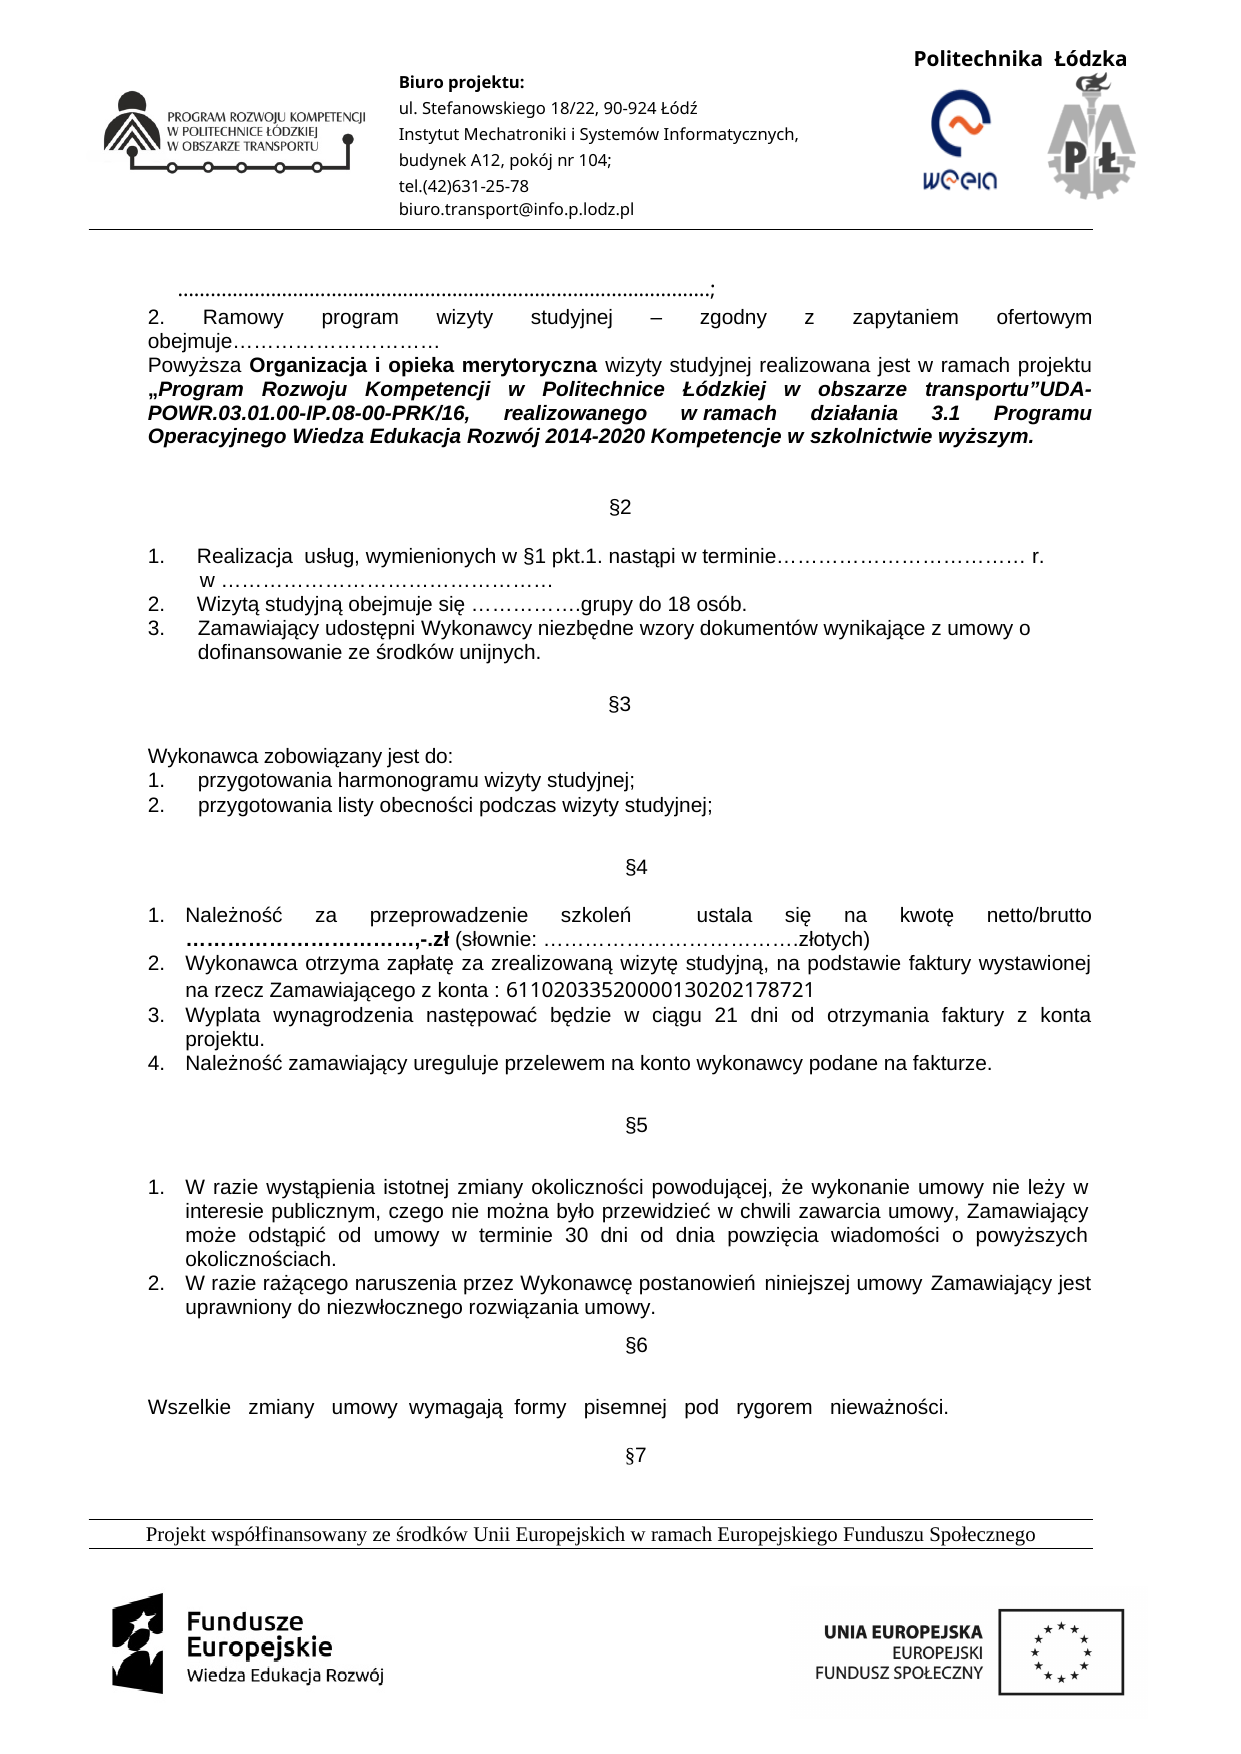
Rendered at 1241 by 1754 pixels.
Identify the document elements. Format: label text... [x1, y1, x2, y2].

text §4 [180, 855, 1093, 879]
list przygotowania harmonogramu wizyty studyjnej; [148, 768, 1093, 792]
text 2. Ramowy program wizyty studyjnej – zgodny z zapytaniem ofertowym obejmuje………………………… [148, 304, 1093, 352]
list Wyplata wynagrodzenia następować będzie w ciągu 21 dni od otrzymania faktury z konta projektu. [148, 1003, 1092, 1051]
text w ………………………………………… [148, 568, 1093, 592]
list Należność zamawiający ureguluje przelewem na konto wykonawcy podane na fakturze. [148, 1051, 1092, 1075]
list Zamawiający udostępni Wykonawcy niezbędne wzory dokumentów wynikające z umowy o dofinansowanie ze środków unijnych. [148, 616, 1093, 664]
text Powyższa Organizacja i opieka merytoryczna wizyty studyjnej realizowana jest w ramach projektu „Program Rozwoju Kompetencji w Politechnice Łódzkiej w obszarze transportu”UDA-POWR.03.01.00-IP.08-00-PRK/16, realizowanego w ramach działania 3.1 Programu Operacyjnego Wiedza Edukacja Rozwój 2014-2020 Kompetencje w szkolnictwie wyższym. [148, 352, 1093, 448]
text …………………………………………………………………………………….; [177, 274, 1093, 303]
picture [1047, 72, 1136, 200]
text Wykonawca zobowiązany jest do: [148, 744, 1091, 768]
picture [87, 1586, 408, 1720]
list Wizytą studyjną obejmuje się …………….grupy do 18 osób. [148, 592, 1093, 616]
text §7 [148, 1443, 1093, 1467]
list Wykonawca otrzyma zapłatę za zrealizowaną wizytę studyjną, na podstawie faktury wystawionej na rzecz Zamawiającego z konta : 61102033520000130202178721 [148, 951, 1093, 1003]
text §5 [180, 1113, 1093, 1137]
list W razie rażącego naruszenia przez Wykonawcę postanowień niniejszej umowy Zamawiający jest uprawniony do niezwłocznego rozwiązania umowy. [148, 1271, 1091, 1319]
picture [790, 1586, 1149, 1719]
list W razie wystąpienia istotnej zmiany okoliczności powodującej, że wykonanie umowy nie leży w interesie publicznym, czego nie można było przewidzieć w chwili zawarcia umowy, Zamawiający może odstąpić od umowy w terminie 30 dni od dnia powzięcia wiadomości o powyższych okolicznościach. [148, 1175, 1089, 1271]
picture [85, 70, 384, 203]
text §3 [148, 692, 1091, 716]
picture [905, 76, 1004, 201]
text §6 [180, 1333, 1093, 1357]
list Należność za przeprowadzenie szkoleń ustala się na kwotę netto/brutto ……………………………,-.zł (słownie: ……………………………….złotych) [148, 903, 1093, 951]
text Wszelkie zmiany umowy wymagają formy pisemnej pod rygorem nieważności. [148, 1395, 1093, 1419]
text §2 [148, 494, 1093, 518]
list przygotowania listy obecności podczas wizyty studyjnej; [148, 793, 1093, 817]
list Realizacja usług, wymienionych w §1 pkt.1. nastąpi w terminie……………………………… r. [148, 544, 1093, 568]
